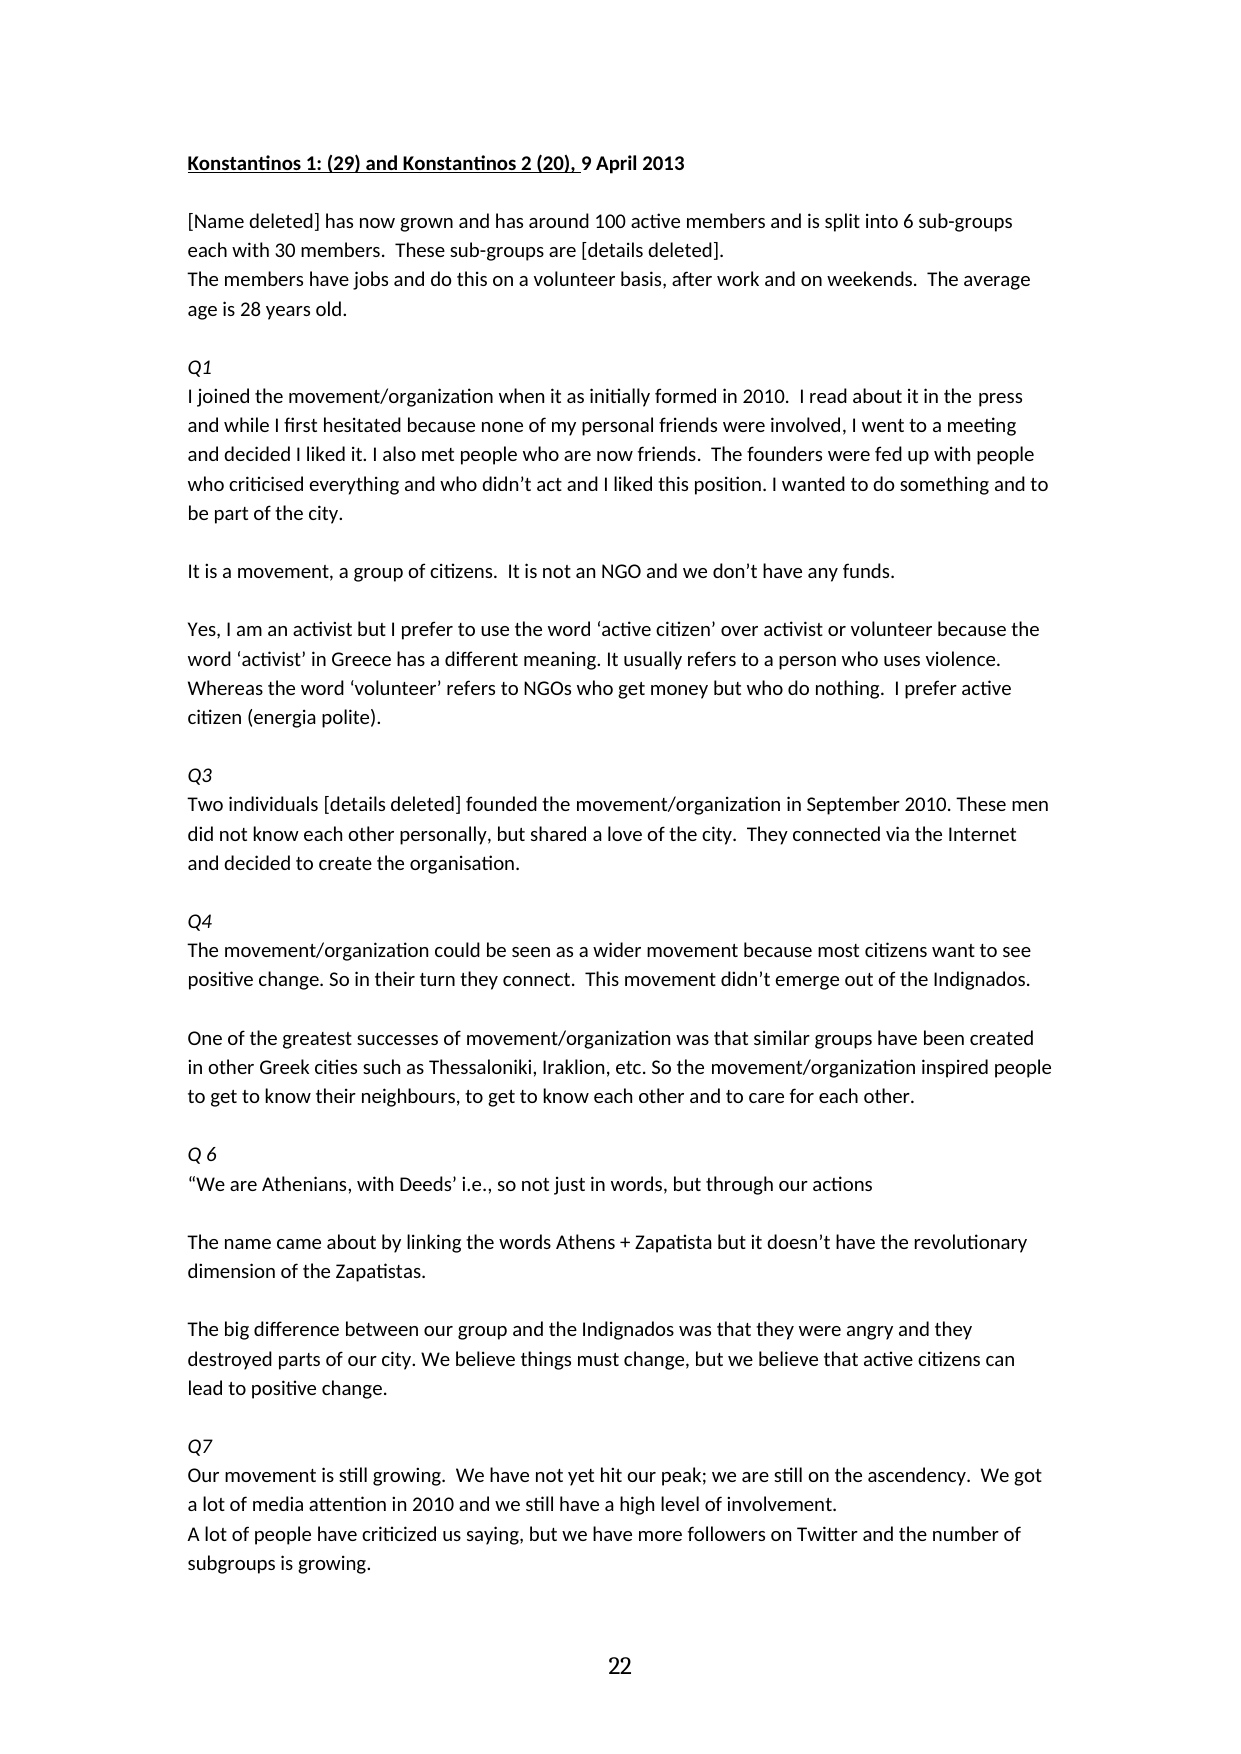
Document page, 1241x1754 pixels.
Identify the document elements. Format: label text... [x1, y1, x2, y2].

text One of the greatest successes of movement/organization was that similar groups have been created in other Greek cities such as Thessaloniki, Iraklion, etc. So the movement/organization inspired people to get to know their neighbours, to get to know each other and to care for each other. [187, 1025, 1053, 1109]
text “We are Athenians, with Deeds’ i.e., so not just in words, but through our actions [187, 1171, 1053, 1196]
text The big difference between our group and the Indignados was that they were angry and they destroyed parts of our city. We believe things must change, but we believe that active citizens can lead to positive change. [187, 1317, 1053, 1400]
text Q4 [187, 908, 1053, 934]
text Our movement is still growing. We have not yet hit our peak; we are still on the ascendency. We got a lot of media attention in 2010 and we still have a high level of involvement. [187, 1462, 1053, 1517]
text Q 6 [187, 1142, 1053, 1167]
text I joined the movement/organization when it as initially formed in 2010. I read about it in the press and while I first hesitated because none of my personal friends were involved, I went to a meeting and decided I liked it. I also met people who are now friends. The founders were fed up with people who criticised everything and who didn’t act and I liked this position. I wanted to do something and to be part of the city. [187, 383, 1053, 525]
text It is a movement, a group of citizens. It is not an NGO and we don’t have any funds. [187, 558, 1053, 584]
text The movement/organization could be seen as a wider movement because most citizens want to see positive change. So in their turn they connect. This movement didn’t emerge out of the Indignados. [187, 937, 1053, 992]
text Q7 [187, 1433, 1053, 1459]
text Two individuals [details deleted] founded the movement/organization in September 2010. These men did not know each other personally, but shared a love of the city. They connected via the Internet and decided to create the organisation. [187, 792, 1053, 875]
text Q1 [187, 354, 1053, 379]
text Konstantinos 1: (29) and Konstantinos 2 (20), 9 April 2013 [187, 150, 1053, 175]
text A lot of people have criticized us saying, but we have more followers on Twitter and the number of subgroups is growing. [187, 1521, 1053, 1575]
text Yes, I am an activist but I prefer to use the word ‘active citizen’ over activist or volunteer because the word ‘activist’ in Greece has a different meaning. It usually refers to a person who uses violence. Whereas the word ‘volunteer’ refers to NGOs who get money but who do nothing. I prefer active citizen (energia polite). [187, 617, 1053, 729]
text [Name deleted] has now grown and has around 100 active members and is split into 6 sub-groups each with 30 members. These sub-groups are [details deleted]. [187, 208, 1053, 263]
text The members have jobs and do this on a volunteer basis, after work and on weekends. The average age is 28 years old. [187, 267, 1053, 321]
text Q3 [187, 762, 1053, 788]
text The name came about by linking the words Athens + Zapatista but it doesn’t have the revolutionary dimension of the Zapatistas. [187, 1229, 1053, 1284]
